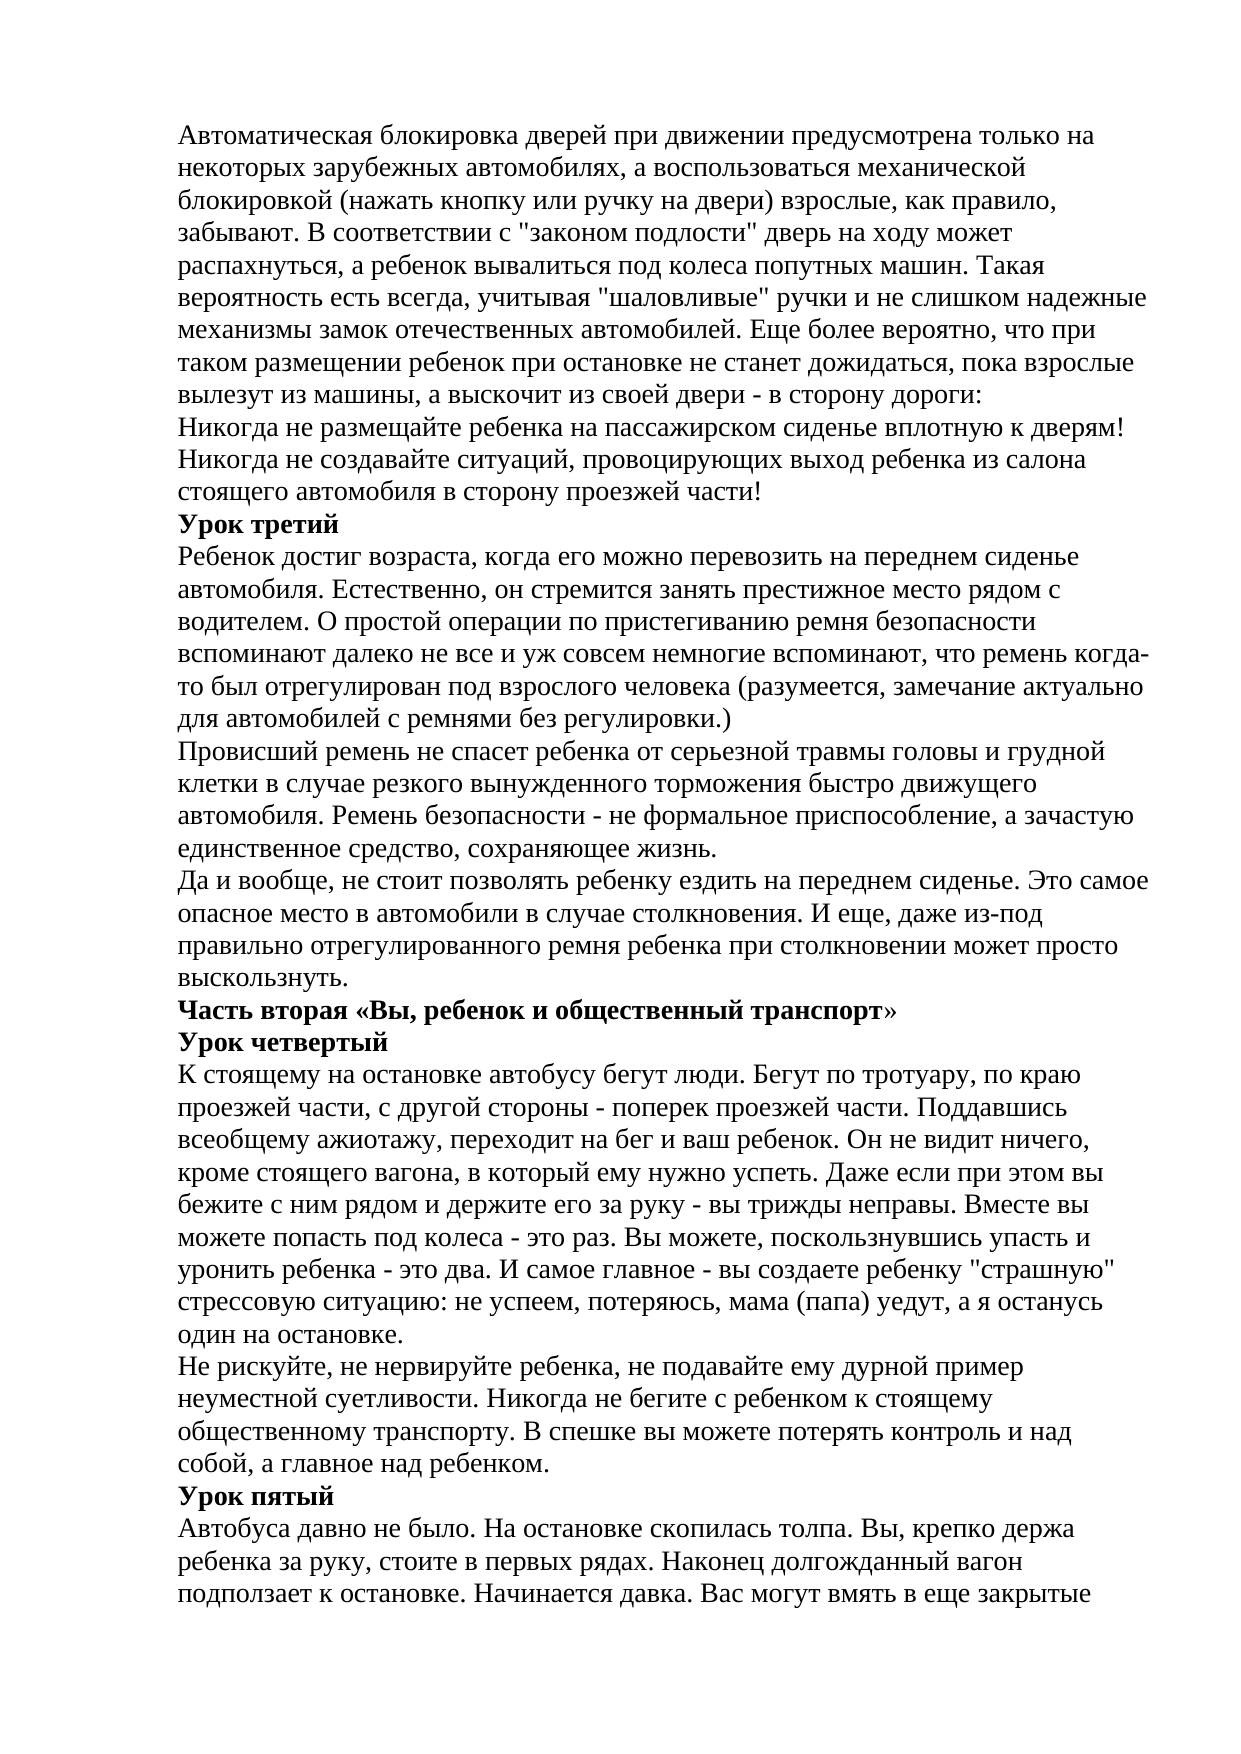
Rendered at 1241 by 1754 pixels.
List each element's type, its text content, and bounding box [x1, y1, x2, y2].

text Урок пятый [177, 1479, 1152, 1511]
text Урок четвертый [177, 1025, 1152, 1058]
text Не рискуйте, не нервируйте ребенка, не подавайте ему дурной пример неуместной суетливости. Никогда не бегите с ребенком к стоящему общественному транспорту. В спешке вы можете потерять контроль и над собой, а главное над ребенком. [177, 1349, 1152, 1479]
text Часть вторая «Вы, ребенок и общественный транспорт» [177, 993, 1152, 1025]
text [177, 118, 1152, 507]
text Да и вообще, не стоит позволять ребенку ездить на переднем сиденье. Это самое опасное место в автомобили в случае столкновения. И еще, даже из-под правильно отрегулированного ремня ребенка при столкновении может просто выскользнуть. [177, 863, 1152, 993]
text К стоящему на остановке автобусу бегут люди. Бегут по тротуару, по краю проезжей части, с другой стороны - поперек проезжей части. Поддавшись всеобщему ажиотажу, переходит на бег и ваш ребенок. Он не видит ничего, кроме стоящего вагона, в который ему нужно успеть. Даже если при этом вы бежите с ним рядом и держите его за руку - вы трижды неправы. Вместе вы можете попасть под колеса - это раз. Вы можете, поскользнувшись упасть и уронить ребенка - это два. И самое главное - вы создаете ребенку "страшную" стрессовую ситуацию: не успеем, потеряюсь, мама (папа) уедут, а я останусь один на остановке. [177, 1058, 1152, 1349]
text Урок третий [177, 507, 1152, 539]
text Ребенок достиг возраста, когда его можно перевозить на переднем сиденье автомобиля. Естественно, он стремится занять престижное место рядом с водителем. О простой операции по пристегиванию ремня безопасности вспоминают далеко не все и уж совсем немногие вспоминают, что ремень когда-то был отрегулирован под взрослого человека (разумеется, замечание актуально для автомобилей с ремнями без регулировки.) [177, 539, 1152, 734]
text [177, 1511, 1152, 1608]
text Провисший ремень не спасет ребенка от серьезной травмы головы и грудной клетки в случае резкого вынужденного торможения быстро движущего автомобиля. Ремень безопасности - не формальное приспособление, а зачастую единственное средство, сохраняющее жизнь. [177, 734, 1152, 863]
